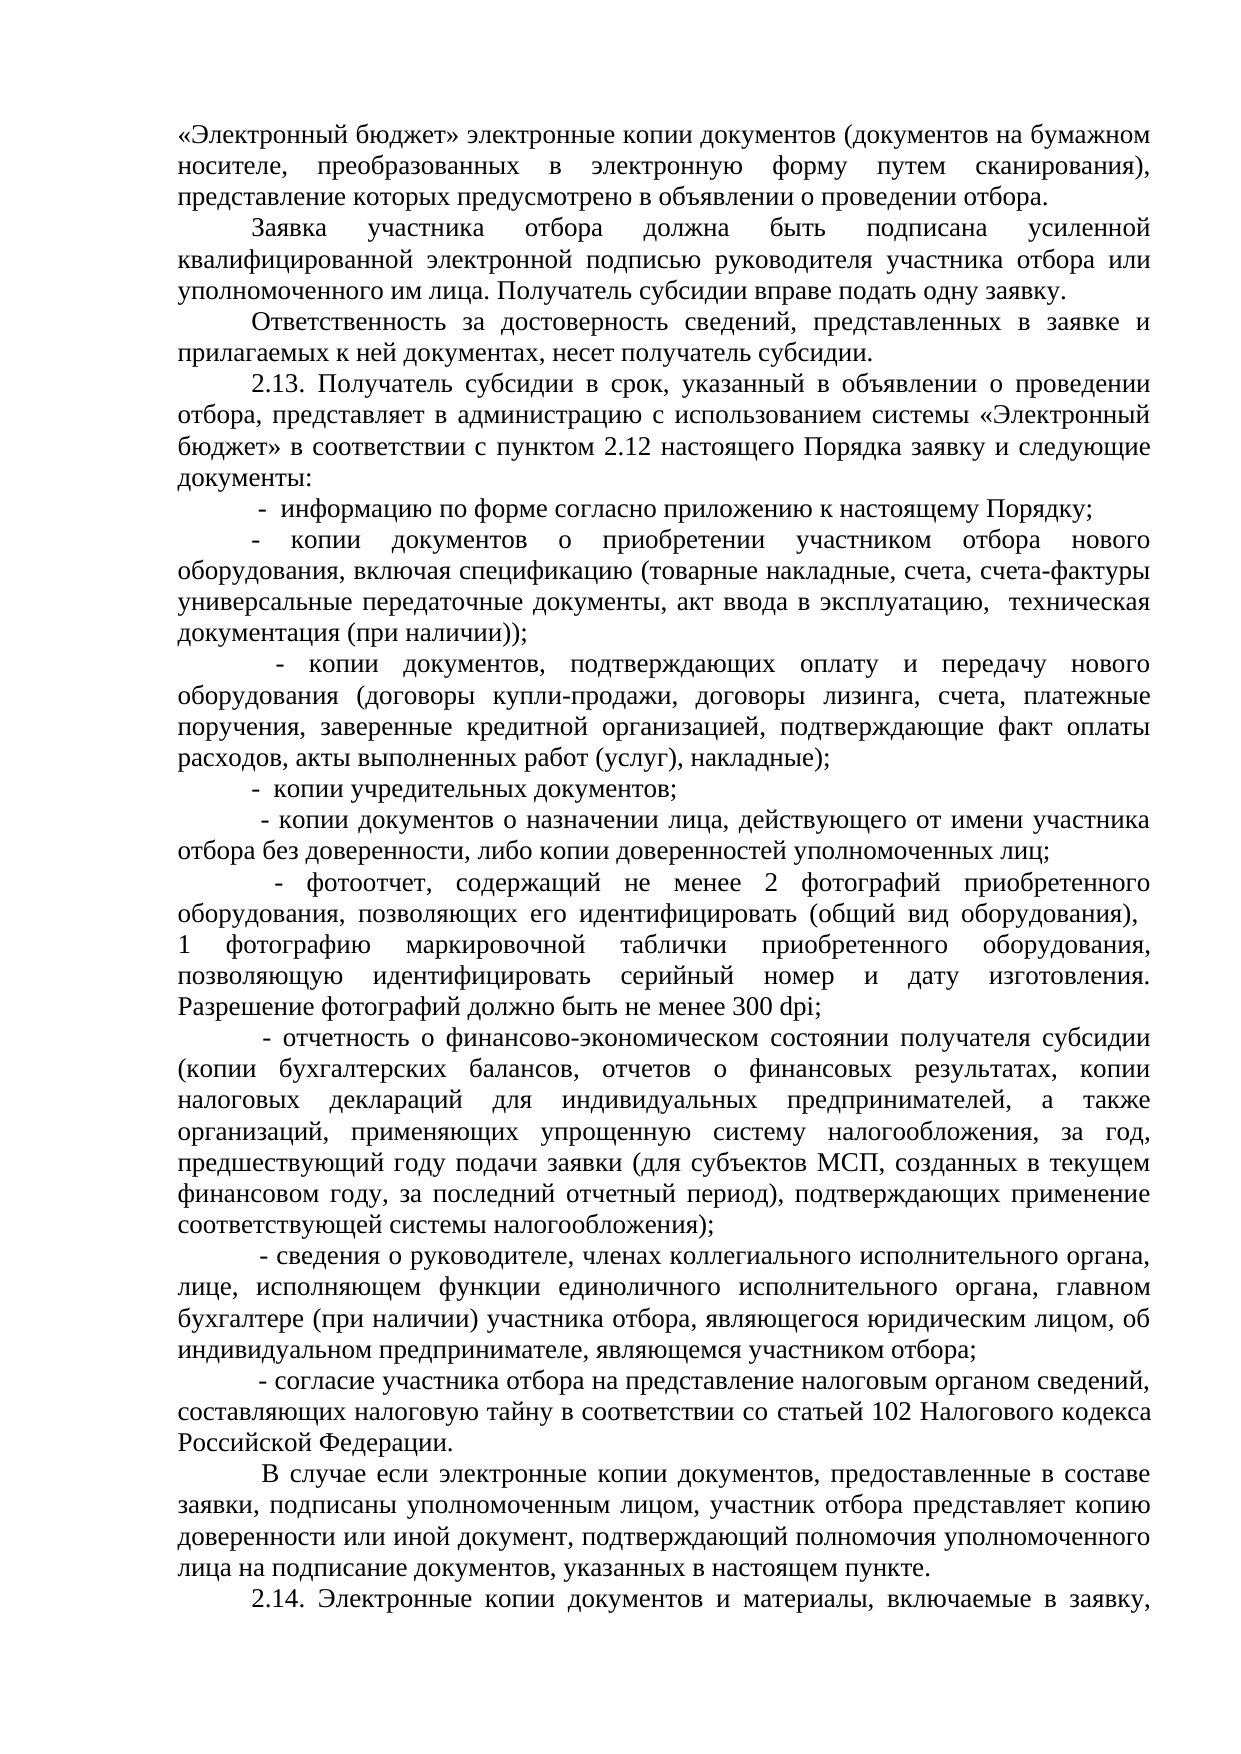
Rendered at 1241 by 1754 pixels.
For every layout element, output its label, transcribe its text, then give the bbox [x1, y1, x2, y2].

text - копии документов, подтверждающих оплату и передачу нового оборудования (договоры купли-продажи, договоры лизинга, счета, платежные поручения, заверенные кредитной организацией, подтверждающие факт оплаты расходов, акты выполненных работ (услуг), накладные); [177, 648, 1152, 772]
text - фотоотчет, содержащий не менее 2 фотографий приобретенного оборудования, позволяющих его идентифицировать (общий вид оборудования), 1 фотографию маркировочной таблички приобретенного оборудования, позволяющую идентифицировать серийный номер и дату изготовления. Разрешение фотографий должно быть не менее 300 dpi; [177, 866, 1152, 1021]
text - копии учредительных документов; [177, 772, 1152, 803]
text Заявка участника отбора должна быть подписана усиленной квалифицированной электронной подписью руководителя участника отбора или уполномоченного им лица. Получатель субсидии вправе подать одну заявку. [177, 212, 1152, 305]
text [177, 1582, 1152, 1613]
text - информацию по форме согласно приложению к настоящему Порядку; [177, 492, 1152, 523]
text - отчетность о финансово-экономическом состоянии получателя субсидии (копии бухгалтерских балансов, отчетов о финансовых результатах, копии налоговых деклараций для индивидуальных предпринимателей, а также организаций, применяющих упрощенную систему налогообложения, за год, предшествующий году подачи заявки (для субъектов МСП, созданных в текущем финансовом году, за последний отчетный период), подтверждающих применение соответствующей системы налогообложения); [177, 1021, 1152, 1239]
text - копии документов о назначении лица, действующего от имени участника отбора без доверенности, либо копии доверенностей уполномоченных лиц; [177, 803, 1152, 866]
text - сведения о руководителе, членах коллегиального исполнительного органа, лице, исполняющем функции единоличного исполнительного органа, главном бухгалтере (при наличии) участника отбора, являющегося юридическим лицом, об индивидуальном предпринимателе, являющемся участником отбора; [177, 1239, 1152, 1364]
text - согласие участника отбора на представление налоговым органом сведений, составляющих налоговую тайну в соответствии со статьей 102 Налогового кодекса Российской Федерации. [177, 1364, 1152, 1457]
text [177, 118, 1152, 212]
text - копии документов о приобретении участником отбора нового оборудования, включая спецификацию (товарные накладные, счета, счета-фактуры универсальные передаточные документы, акт ввода в эксплуатацию, техническая документация (при наличии)); [177, 523, 1152, 648]
text В случае если электронные копии документов, предоставленные в составе заявки, подписаны уполномоченным лицом, участник отбора представляет копию доверенности или иной документ, подтверждающий полномочия уполномоченного лица на подписание документов, указанных в настоящем пункте. [177, 1457, 1152, 1582]
text 2.13. Получатель субсидии в срок, указанный в объявлении о проведении отбора, представляет в администрацию с использованием системы «Электронный бюджет» в соответствии с пунктом 2.12 настоящего Порядка заявку и следующие документы: [177, 367, 1152, 492]
text Ответственность за достоверность сведений, представленных в заявке и прилагаемых к ней документах, несет получатель субсидии. [177, 305, 1152, 367]
